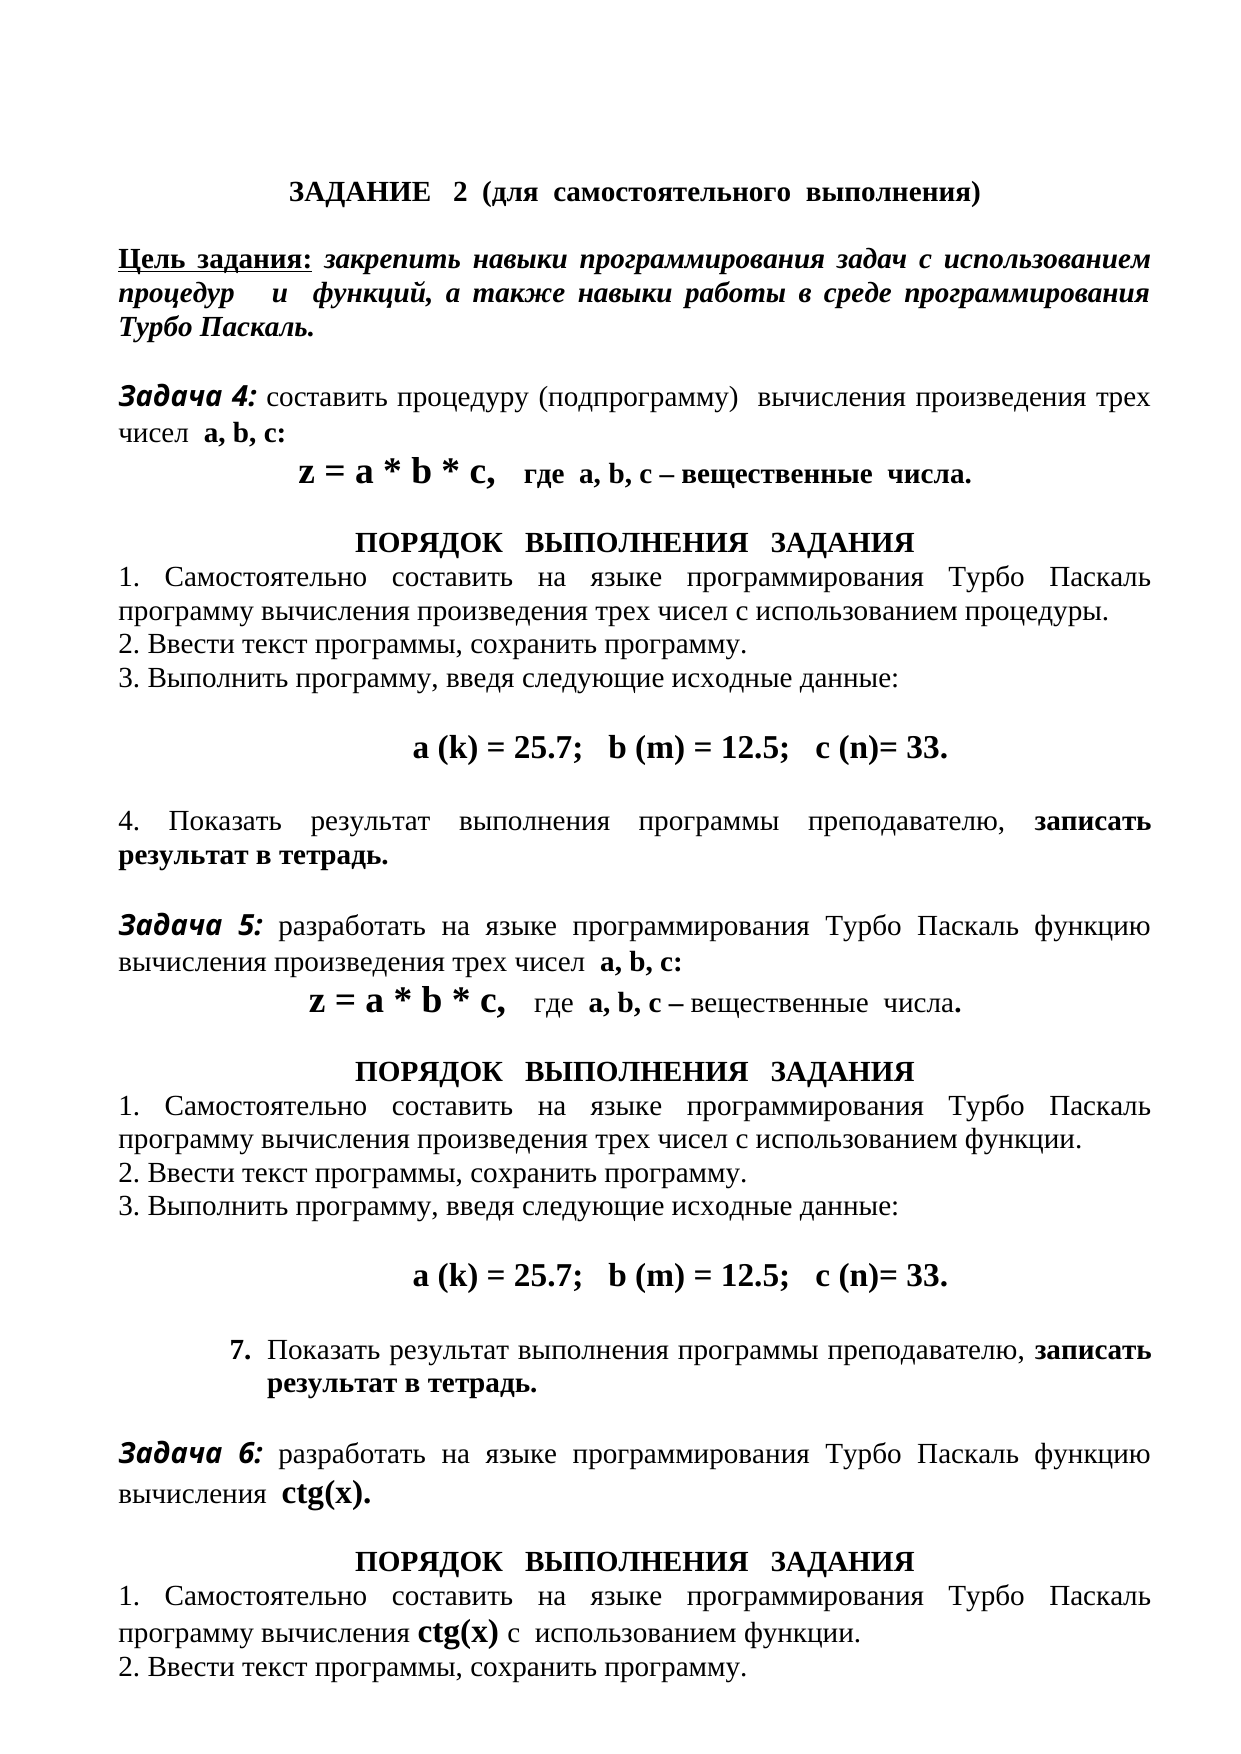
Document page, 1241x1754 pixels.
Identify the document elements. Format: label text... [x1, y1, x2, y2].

text ПОРЯДОК ВЫПОЛНЕНИЯ ЗАДАНИЯ [118, 1544, 1152, 1578]
text 4. Показать результат выполнения программы преподавателю, записать результат в тетрадь. [118, 803, 1152, 871]
text 1. Самостоятельно составить на языке программирования Турбо Паскаль программу вычисления ctg(x) с использованием функции. [118, 1578, 1152, 1649]
text ПОРЯДОК ВЫПОЛНЕНИЯ ЗАДАНИЯ [118, 526, 1152, 559]
text a (k) = 25.7; b (m) = 12.5; c (n)= 33. [118, 727, 1152, 765]
text Задача 6: разработать на языке программирования Турбо Паскаль функцию вычисления ctg(x). [118, 1433, 1152, 1511]
text 2. Ввести текст программы, сохранить программу. [118, 1649, 1152, 1683]
text 1. Самостоятельно составить на языке программирования Турбо Паскаль программу вычисления произведения трех чисел с использованием процедуры. [118, 559, 1152, 626]
text z = a * b * c, где а, b, c – вещественные числа. [118, 977, 1152, 1021]
text ПОРЯДОК ВЫПОЛНЕНИЯ ЗАДАНИЯ [118, 1054, 1152, 1088]
text 3. Выполнить программу, введя следующие исходные данные: [118, 1188, 1152, 1222]
text 2. Ввести текст программы, сохранить программу. [118, 626, 1152, 660]
text 1. Самостоятельно составить на языке программирования Турбо Паскаль программу вычисления произведения трех чисел с использованием функции. [118, 1088, 1152, 1155]
list Показать результат выполнения программы преподавателю, записать результат в тетрадь. [229, 1332, 1152, 1399]
text Задача 4: составить процедуру (подпрограмму) вычисления произведения трех чисел a, b, с: [118, 376, 1152, 449]
text z = a * b * c, где а, b, c – вещественные числа. [118, 449, 1152, 492]
text ЗАДАНИЕ 2 (для самостоятельного выполнения) [118, 174, 1152, 208]
text Цель задания: закрепить навыки программирования задач с использованием процедур и функций, а также навыки работы в среде программирования Турбо Паскаль. [118, 242, 1152, 342]
text 3. Выполнить программу, введя следующие исходные данные: [118, 660, 1152, 693]
text a (k) = 25.7; b (m) = 12.5; c (n)= 33. [118, 1255, 1152, 1294]
text Задача 5: разработать на языке программирования Турбо Паскаль функцию вычисления произведения трех чисел a, b, с: [118, 904, 1152, 977]
text 2. Ввести текст программы, сохранить программу. [118, 1155, 1152, 1188]
